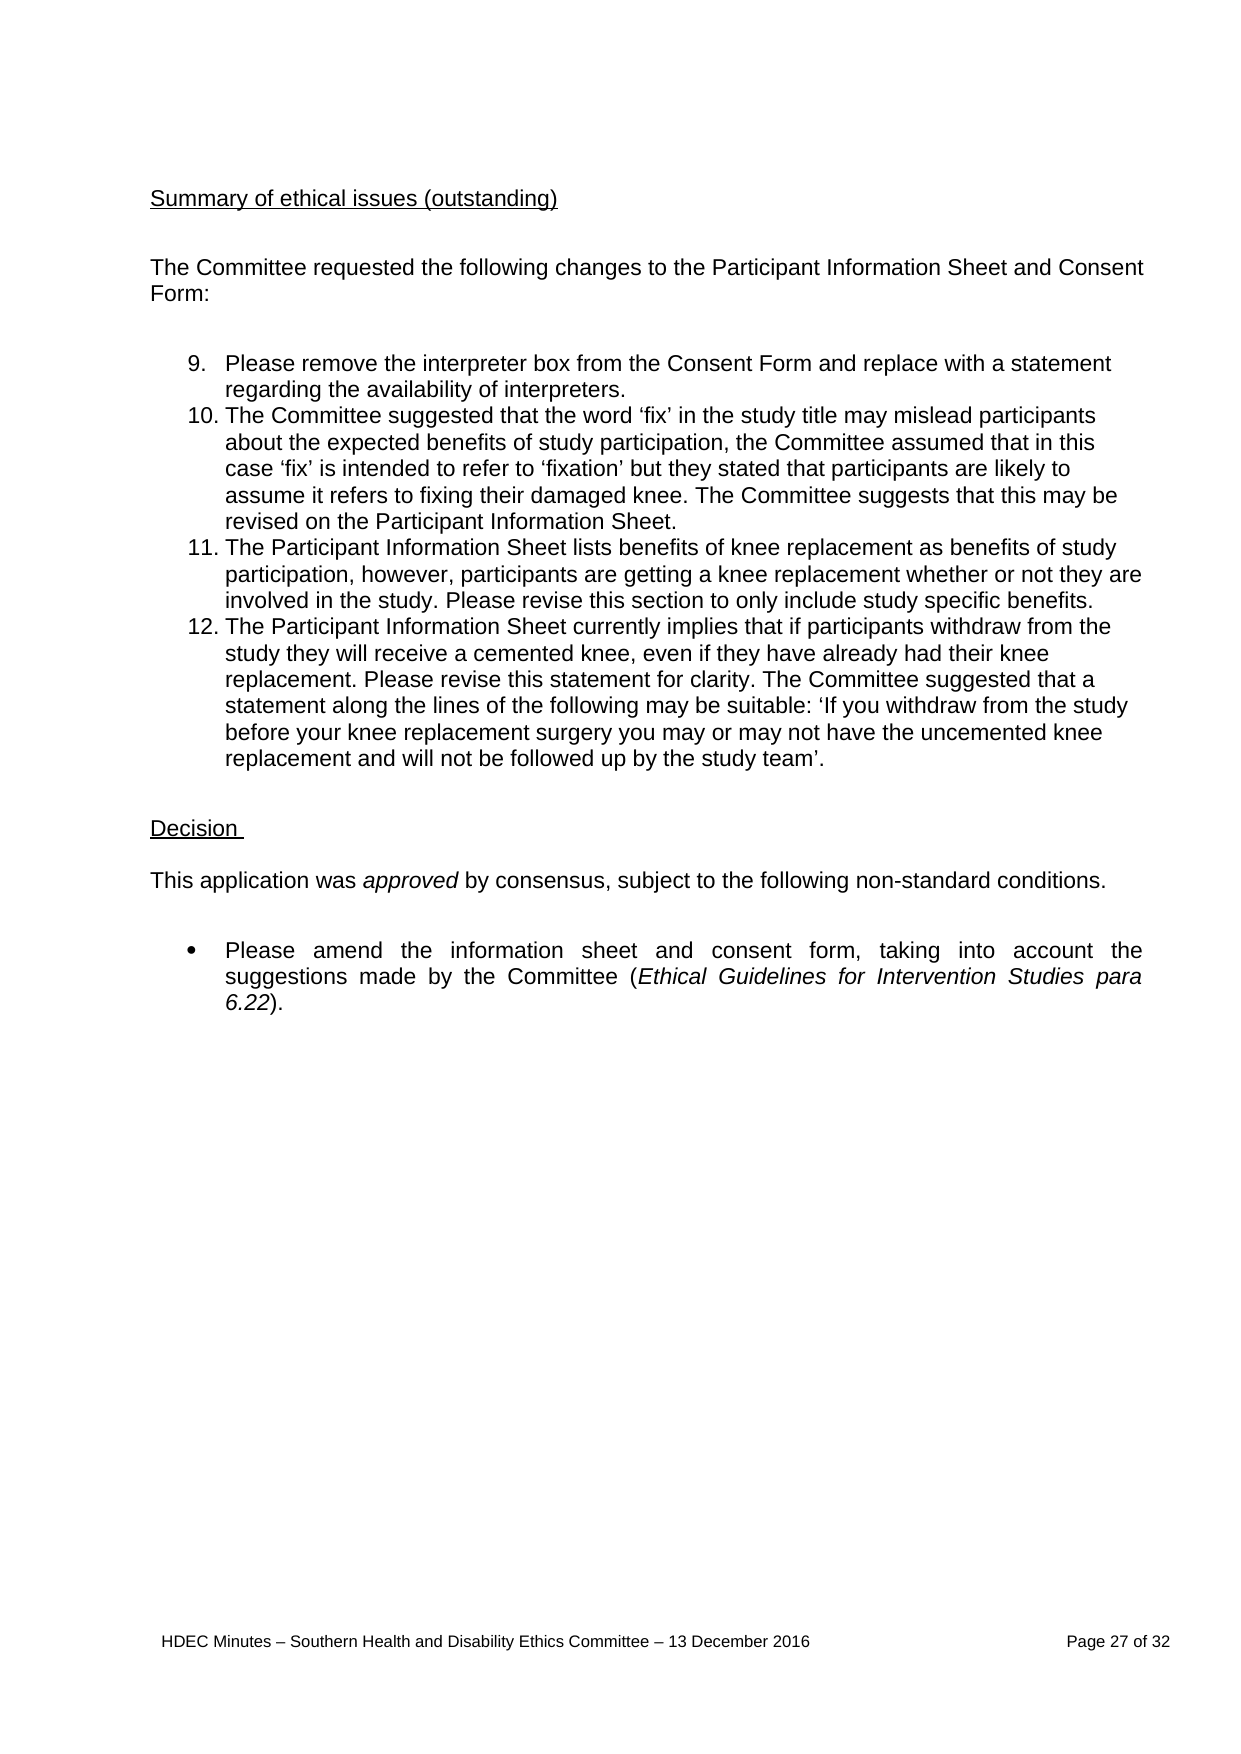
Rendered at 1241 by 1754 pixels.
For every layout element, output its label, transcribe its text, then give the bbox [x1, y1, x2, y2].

text Summary of ethical issues (outstanding) [150, 185, 1144, 211]
list The Participant Information Sheet lists benefits of knee replacement as benefits of study participation, however, participants are getting a knee replacement whether or not they are involved in the study. Please revise this section to only include study specific benefits. [187, 534, 1144, 613]
list The Committee suggested that the word ‘fix’ in the study title may mislead participants about the expected benefits of study participation, the Committee assumed that in this case ‘fix’ is intended to refer to ‘fixation’ but they stated that participants are likely to assume it refers to fixing their damaged knee. The Committee suggests that this may be revised on the Participant Information Sheet. [187, 402, 1144, 534]
list The Participant Information Sheet currently implies that if participants withdraw from the study they will receive a cemented knee, even if they have already had their knee replacement. Please revise this statement for clarity. The Committee suggested that a statement along the lines of the following may be suitable: ‘If you withdraw from the study before your knee replacement surgery you may or may not have the uncemented knee replacement and will not be followed up by the study team’. [187, 613, 1144, 771]
text This application was approved by consensus, subject to the following non-standard conditions. [150, 867, 1144, 893]
list Please amend the information sheet and consent form, taking into account the suggestions made by the Committee (Ethical Guidelines for Intervention Studies para 6.22). [187, 937, 1144, 1016]
text The Committee requested the following changes to the Participant Information Sheet and Consent Form: [150, 254, 1144, 307]
text Decision [150, 814, 1144, 841]
list Please remove the interpreter box from the Consent Form and replace with a statement regarding the availability of interpreters. [187, 350, 1144, 402]
